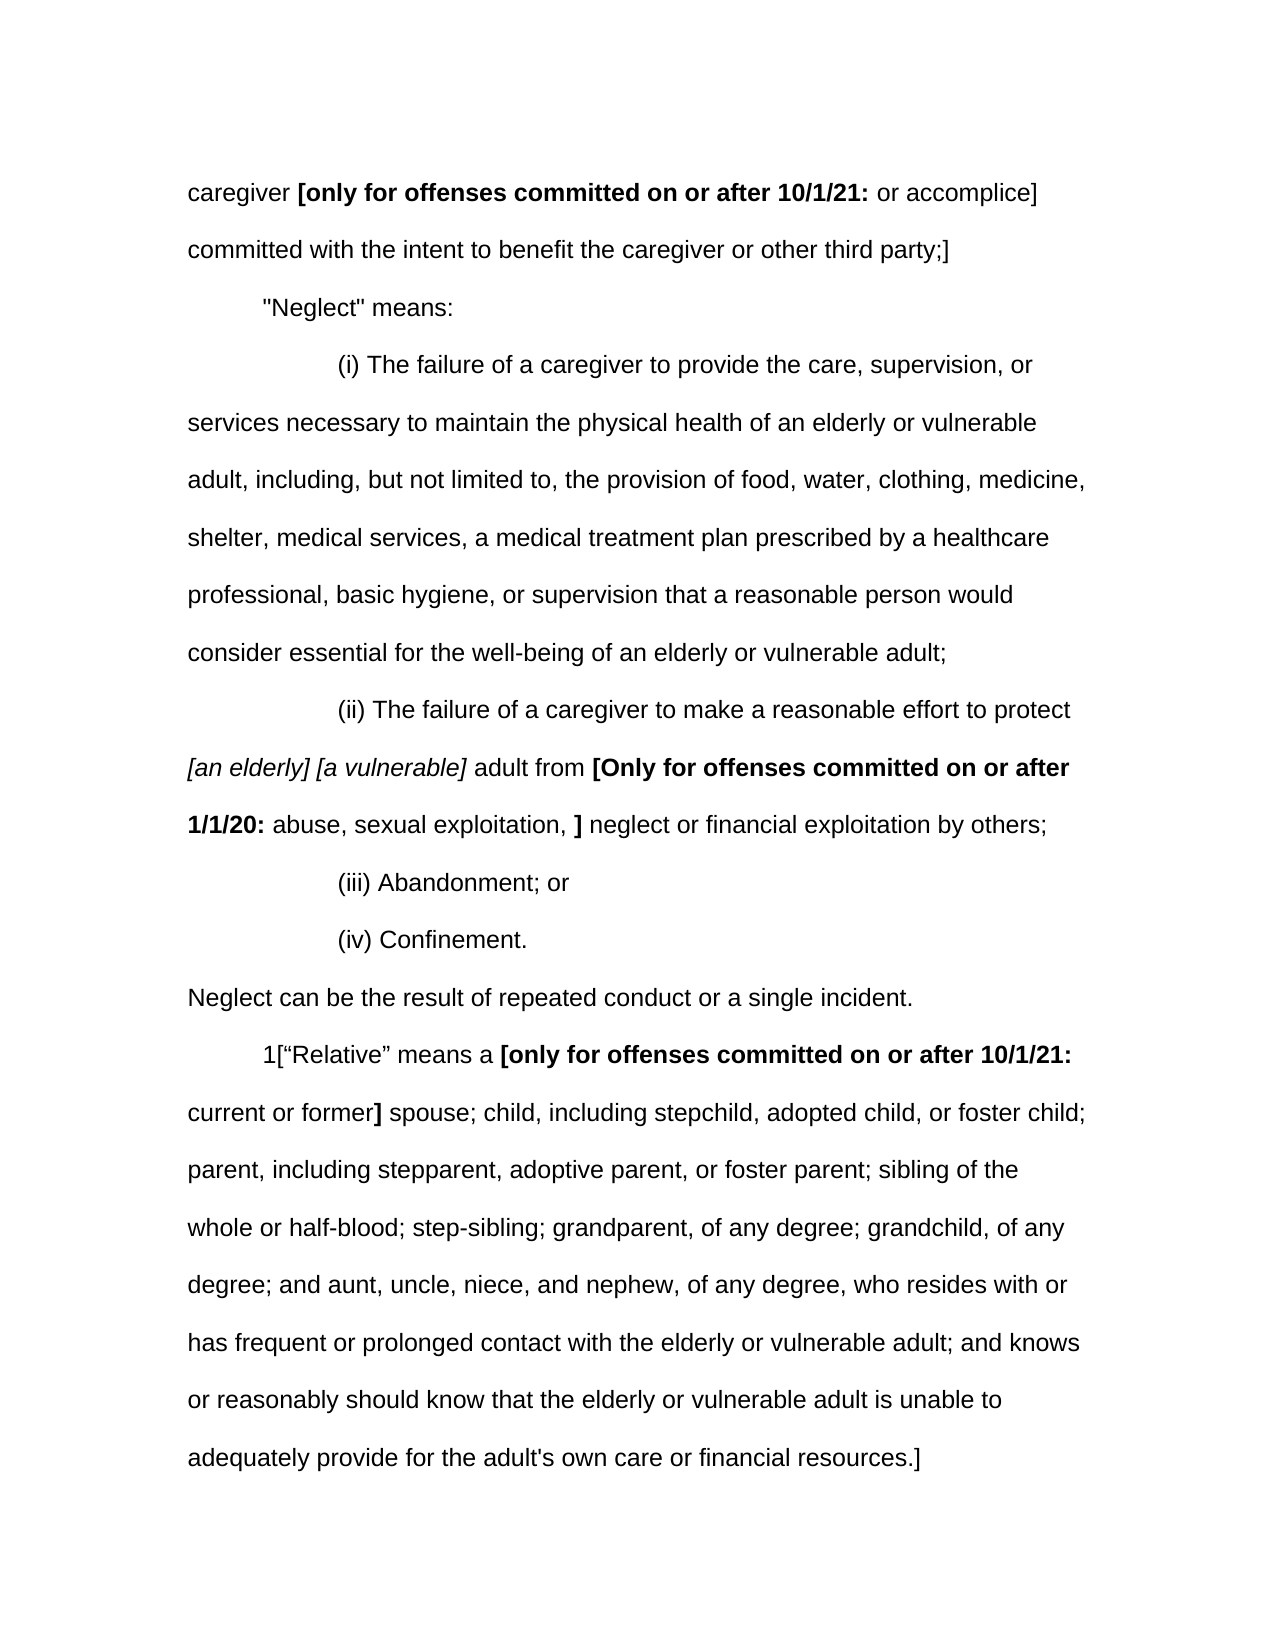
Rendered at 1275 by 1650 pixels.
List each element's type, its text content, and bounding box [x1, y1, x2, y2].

text (ii) The failure of a caregiver to make a reasonable effort to protect [an elderly] [a vulnerable] adult from [Only for offenses committed on or after 1/1/20: abuse, sexual exploitation, ] neglect or financial exploitation by others; (iii) Abandonment; or [187, 696, 1087, 897]
text [“Relative” means a [only for offenses committed on or after 10/1/21: current or former] spouse; child, including stepchild, adopted child, or foster child; parent, including stepparent, adoptive parent, or foster parent; sibling of the whole or half-blood; step-sibling; grandparent, of any degree; grandchild, of any degree; and aunt, uncle, niece, and nephew, of any degree, who resides with or has frequent or prolonged contact with the elderly or vulnerable adult; and knows or reasonably should know that the elderly or vulnerable adult is unable to adequately provide for the adult's own care or financial resources.] [187, 1041, 1087, 1472]
text (i) The failure of a caregiver to provide the care, supervision, or [187, 351, 1087, 379]
text "Neglect" means: [187, 293, 1087, 322]
text Neglect can be the result of repeated conduct or a single incident. [187, 983, 1087, 1012]
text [187, 178, 1087, 264]
text (iv) Confinement. [187, 926, 1087, 954]
text services necessary to maintain the physical health of an elderly or vulnerable adult, including, but not limited to, the provision of food, water, clothing, medicine, shelter, medical services, a medical treatment plan prescribed by a healthcare professional, basic hygiene, or supervision that a reasonable person would consider essential for the well-being of an elderly or vulnerable adult; [187, 408, 1087, 667]
